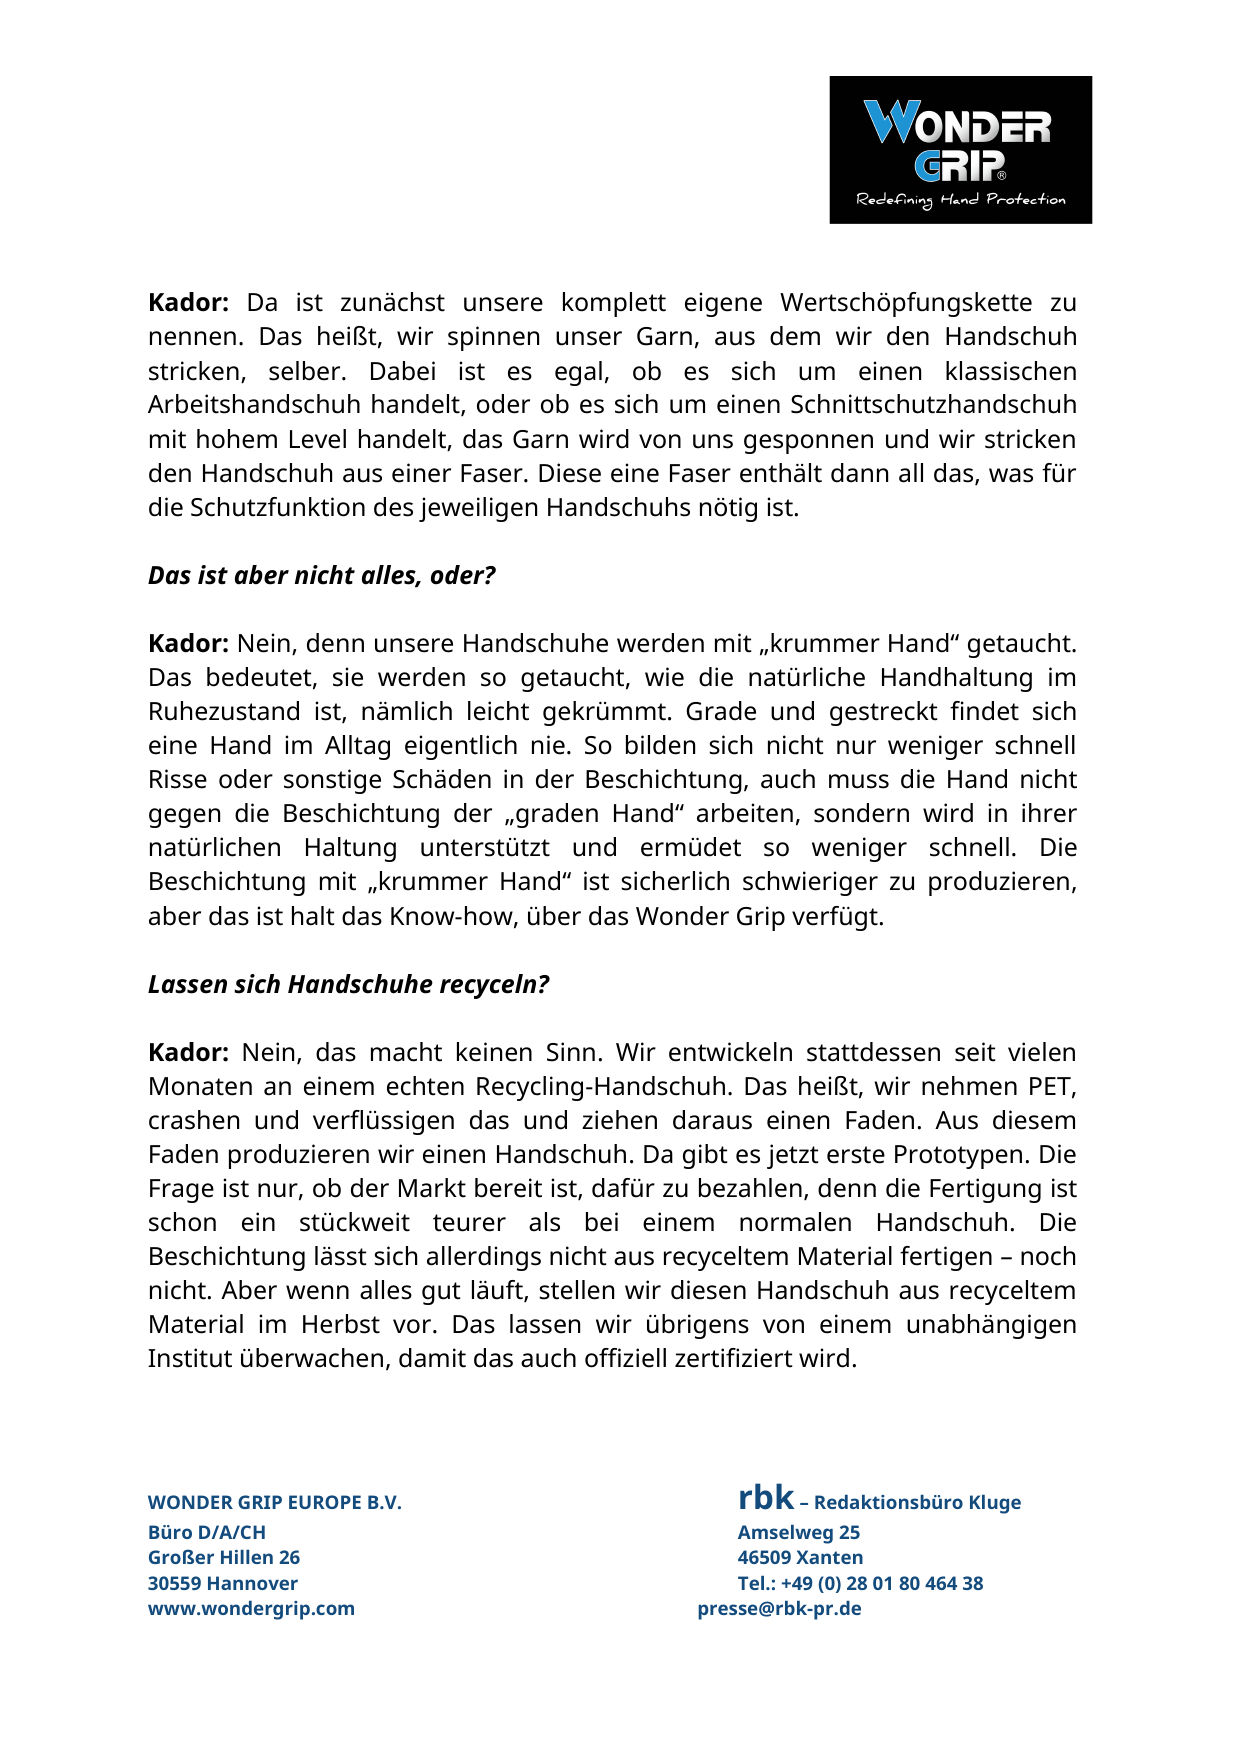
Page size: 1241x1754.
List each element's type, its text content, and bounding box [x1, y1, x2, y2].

text Kador: Nein, denn unsere Handschuhe werden mit „krummer Hand“ getaucht. Das bedeutet, sie werden so getaucht, wie die natürliche Handhaltung im Ruhezustand ist, nämlich leicht gekrümmt. Grade und gestreckt findet sich eine Hand im Alltag eigentlich nie. So bilden sich nicht nur weniger schnell Risse oder sonstige Schäden in der Beschichtung, auch muss die Hand nicht gegen die Beschichtung der „graden Hand“ arbeiten, sondern wird in ihrer natürlichen Haltung unterstützt und ermüdet so weniger schnell. Die Beschichtung mit „krummer Hand“ ist sicherlich schwieriger zu produzieren, aber das ist halt das Know-how, über das Wonder Grip verfügt. [148, 626, 1078, 932]
text Lassen sich Handschuhe recyceln? [148, 966, 1078, 1000]
text Kador: Nein, das macht keinen Sinn. Wir entwickeln stattdessen seit vielen Monaten an einem echten Recycling-Handschuh. Das heißt, wir nehmen PET, crashen und verflüssigen das und ziehen daraus einen Faden. Aus diesem Faden produzieren wir einen Handschuh. Da gibt es jetzt erste Prototypen. Die Frage ist nur, ob der Markt bereit ist, dafür zu bezahlen, denn die Fertigung ist schon ein stückweit teurer als bei einem normalen Handschuh. Die Beschichtung lässt sich allerdings nicht aus recyceltem Material fertigen – noch nicht. Aber wenn alles gut läuft, stellen wir diesen Handschuh aus recyceltem Material im Herbst vor. Das lassen wir übrigens von einem unabhängigen Institut überwachen, damit das auch offiziell zertifiziert wird. [148, 1034, 1078, 1375]
text Das ist aber nicht alles, oder? [148, 557, 1078, 592]
text Kador: Da ist zunächst unsere komplett eigene Wertschöpfungskette zu nennen. Das heißt, wir spinnen unser Garn, aus dem wir den Handschuh stricken, selber. Dabei ist es egal, ob es sich um einen klassischen Arbeitshandschuh handelt, oder ob es sich um einen Schnittschutzhandschuh mit hohem Level handelt, das Garn wird von uns gesponnen und wir stricken den Handschuh aus einer Faser. Diese eine Faser enthält dann all das, was für die Schutzfunktion des jeweiligen Handschuhs nötig ist. [148, 285, 1078, 523]
picture [829, 76, 1093, 224]
